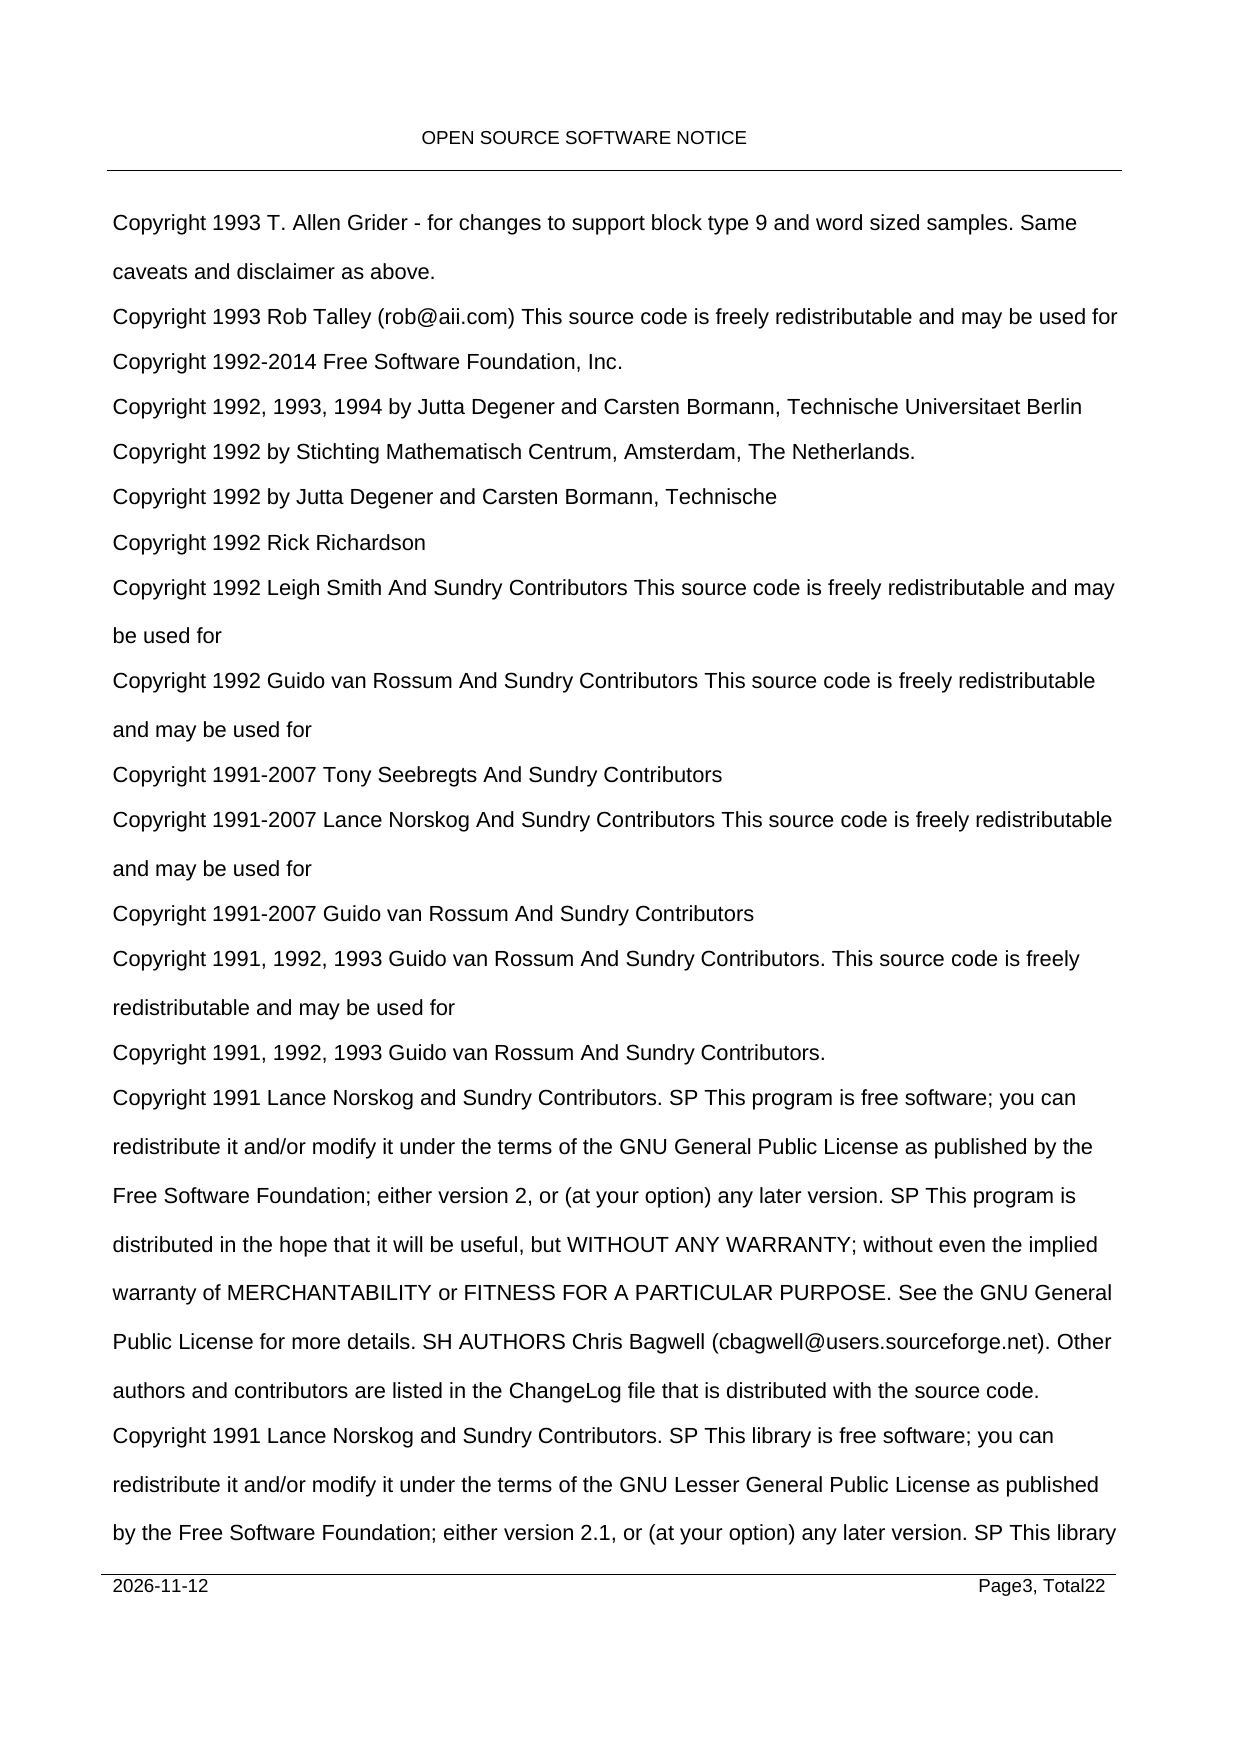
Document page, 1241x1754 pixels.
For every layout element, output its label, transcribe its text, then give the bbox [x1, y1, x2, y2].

text Copyright 1992 Leigh Smith And Sundry Contributors This source code is freely redistributable and may be used for [112, 571, 1128, 652]
text Copyright 1993 Rob Talley (rob@aii.com) This source code is freely redistributable and may be used for [112, 300, 1128, 333]
text Copyright 1991-2007 Tony Seebregts And Sundry Contributors [112, 758, 1128, 791]
text Copyright 1992 Rick Richardson [112, 526, 1128, 558]
text Copyright 1992-2014 Free Software Foundation, Inc. [112, 345, 1128, 378]
text Copyright 1991-2007 Guido van Rossum And Sundry Contributors [112, 897, 1128, 930]
text Copyright 1991, 1992, 1993 Guido van Rossum And Sundry Contributors. This source code is freely redistributable and may be used for [112, 943, 1128, 1024]
text Copyright 1992, 1993, 1994 by Jutta Degener and Carsten Bormann, Technische Universitaet Berlin [112, 390, 1128, 423]
text Copyright 1992 by Stichting Mathematisch Centrum, Amsterdam, The Netherlands. [112, 436, 1128, 468]
text Copyright 1992 Guido van Rossum And Sundry Contributors This source code is freely redistributable and may be used for [112, 665, 1128, 746]
text Copyright 1992 by Jutta Degener and Carsten Bormann, Technische [112, 481, 1128, 513]
text Copyright 1991-2007 Lance Norskog And Sundry Contributors This source code is freely redistributable and may be used for [112, 804, 1128, 885]
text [112, 1419, 1128, 1549]
text Copyright 1991, 1992, 1993 Guido van Rossum And Sundry Contributors. [112, 1036, 1128, 1069]
text Copyright 1991 Lance Norskog and Sundry Contributors. SP This program is free software; you can redistribute it and/or modify it under the terms of the GNU General Public License as published by the Free Software Foundation; either version 2, or (at your option) any later version. SP This program is distributed in the hope that it will be useful, but WITHOUT ANY WARRANTY; without even the implied warranty of MERCHANTABILITY or FITNESS FOR A PARTICULAR PURPOSE. See the GNU General Public License for more details. SH AUTHORS Chris Bagwell (cbagwell@users.sourceforge.net). Other authors and contributors are listed in the ChangeLog file that is distributed with the source code. [112, 1082, 1128, 1407]
text Copyright 1993 T. Allen Grider - for changes to support block type 9 and word sized samples. Same caveats and disclaimer as above. [112, 206, 1128, 288]
